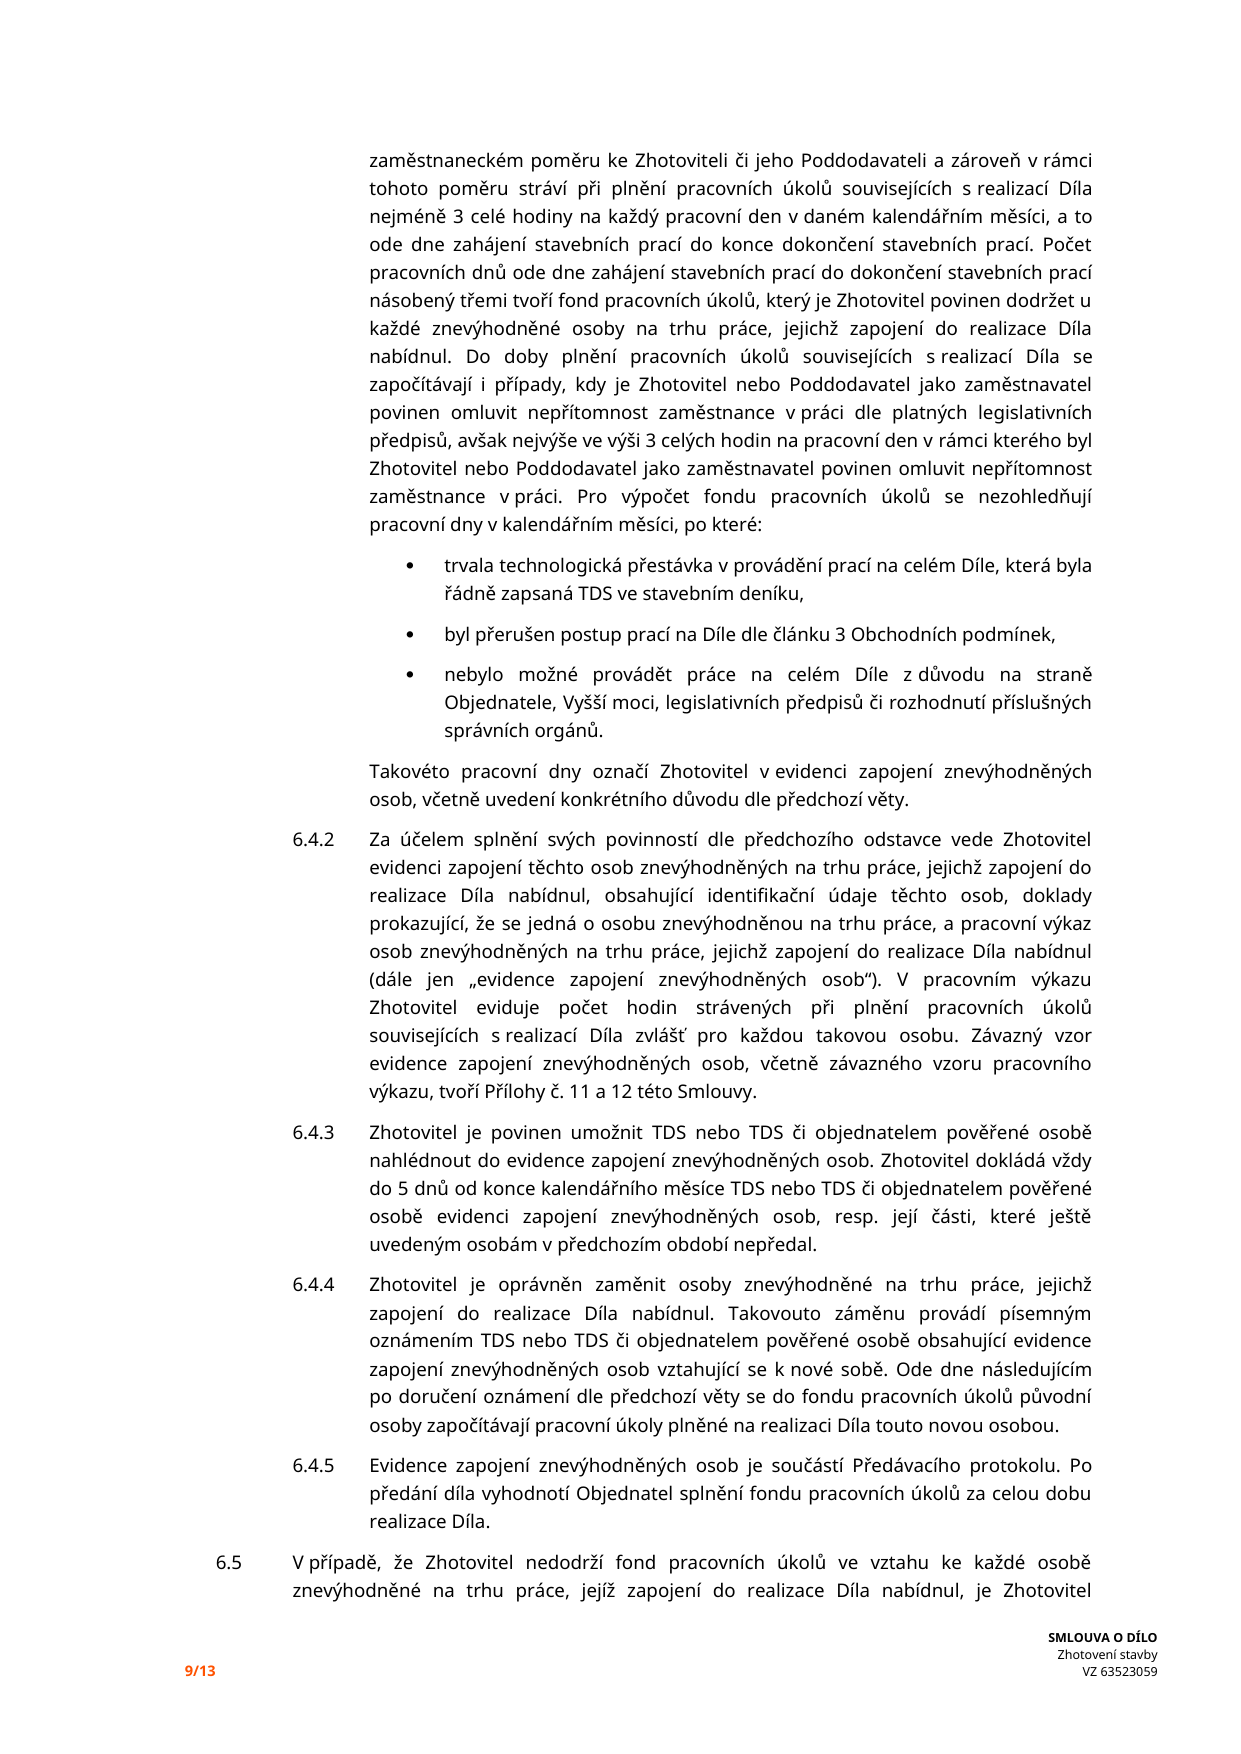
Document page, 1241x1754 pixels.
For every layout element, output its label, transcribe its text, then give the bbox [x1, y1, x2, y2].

list nebylo možné provádět práce na celém Díle z důvodu na straně Objednatele, Vyšší moci, legislativních předpisů či rozhodnutí příslušných správních orgánů. [407, 661, 1093, 743]
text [216, 1549, 1093, 1602]
text Zhotovitel je oprávněn zaměnit osoby znevýhodněné na trhu práce, jejichž zapojení do realizace Díla nabídnul. Takovouto záměnu provádí písemným oznámením TDS nebo TDS či objednatelem pověřené osobě obsahující evidence zapojení znevýhodněných osob vztahující se k nové sobě. Ode dne následujícím po doručení oznámení dle předchozí věty se do fondu pracovních úkolů původní osoby započítávají pracovní úkoly plněné na realizaci Díla touto novou osobou. [292, 1272, 1093, 1437]
text Za účelem splnění svých povinností dle předchozího odstavce vede Zhotovitel evidenci zapojení těchto osob znevýhodněných na trhu práce, jejichž zapojení do realizace Díla nabídnul, obsahující identifikační údaje těchto osob, doklady prokazující, že se jedná o osobu znevýhodněnou na trhu práce, a pracovní výkaz osob znevýhodněných na trhu práce, jejichž zapojení do realizace Díla nabídnul (dále jen „evidence zapojení znevýhodněných osob“). V pracovním výkazu Zhotovitel eviduje počet hodin strávených při plnění pracovních úkolů souvisejících s realizací Díla zvlášť pro každou takovou osobu. Závazný vzor evidence zapojení znevýhodněných osob, včetně závazného vzoru pracovního výkazu, tvoří Přílohy č. 11 a 12 této Smlouvy. [292, 826, 1093, 1104]
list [292, 147, 1093, 537]
text Zhotovitel je povinen umožnit TDS nebo TDS či objednatelem pověřené osobě nahlédnout do evidence zapojení znevýhodněných osob. Zhotovitel dokládá vždy do 5 dnů od konce kalendářního měsíce TDS nebo TDS či objednatelem pověřené osobě evidenci zapojení znevýhodněných osob, resp. její části, které ještě uvedeným osobám v předchozím období nepředal. [292, 1119, 1093, 1257]
list trvala technologická přestávka v provádění prací na celém Díle, která byla řádně zapsaná TDS ve stavebním deníku, [407, 552, 1093, 606]
text Evidence zapojení znevýhodněných osob je součástí Předávacího protokolu. Po předání díla vyhodnotí Objednatel splnění fondu pracovních úkolů za celou dobu realizace Díla. [292, 1452, 1093, 1534]
list Takovéto pracovní dny označí Zhotovitel v evidenci zapojení znevýhodněných osob, včetně uvedení konkrétního důvodu dle předchozí věty. [369, 758, 1093, 811]
list byl přerušen postup prací na Díle dle článku 3 Obchodních podmínek, [407, 621, 1093, 646]
